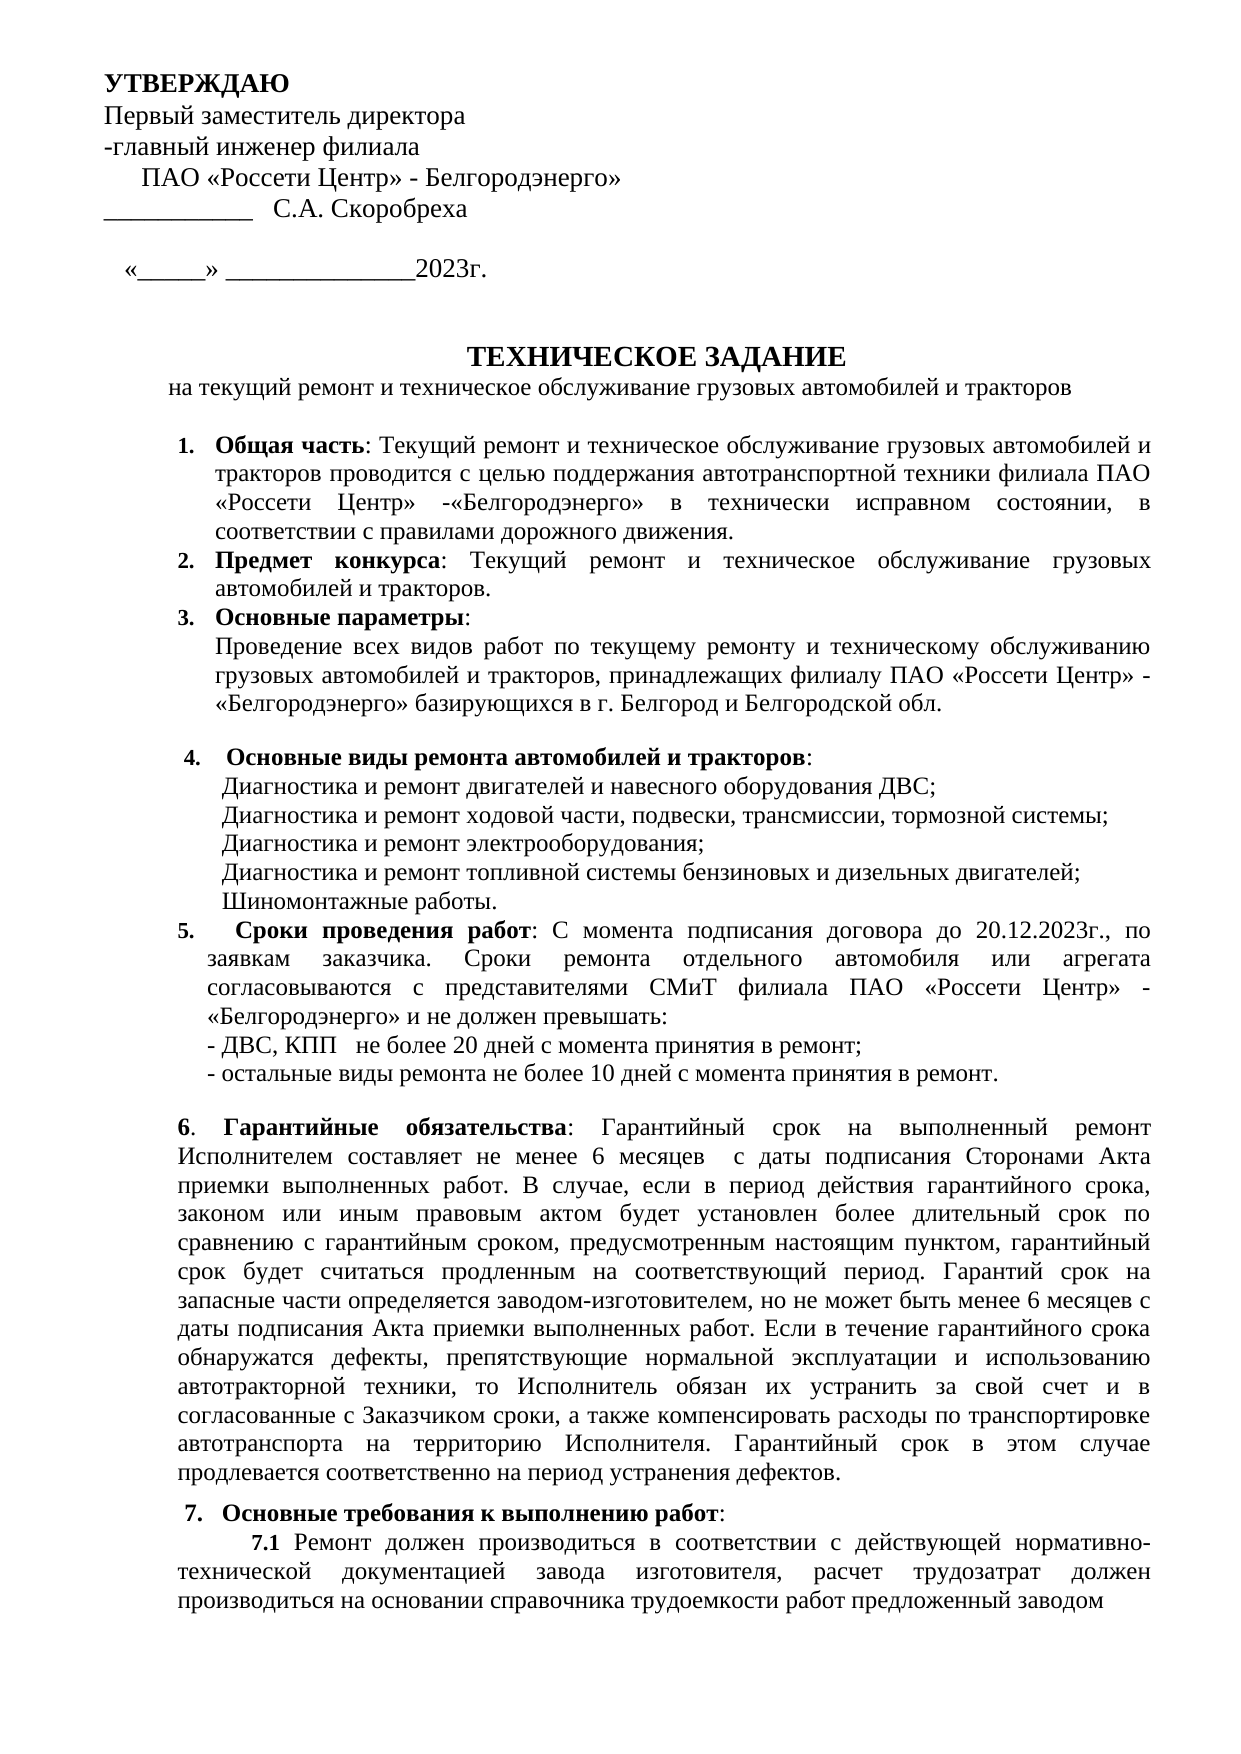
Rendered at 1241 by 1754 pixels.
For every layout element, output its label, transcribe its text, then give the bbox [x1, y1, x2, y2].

text на текущий ремонт и техническое обслуживание грузовых автомобилей и тракторов [89, 372, 1152, 401]
text Шиномонтажные работы. [126, 886, 1152, 915]
text 6. Гарантийные обязательства: Гарантийный срок на выполненный ремонт Исполнителем составляет не менее 6 месяцев с даты подписания Сторонами Акта приемки выполненных работ. В случае, если в период действия гарантийного срока, законом или иным правовым актом будет установлен более длительный срок по сравнению с гарантийным сроком, предусмотренным настоящим пунктом, гарантийный срок будет считаться продленным на соответствующий период. Гарантий срок на запасные части определяется заводом-изготовителем, но не может быть менее 6 месяцев с даты подписания Акта приемки выполненных работ. Если в течение гарантийного срока обнаружатся дефекты, препятствующие нормальной эксплуатации и использованию автотракторной техники, то Исполнитель обязан их устранить за свой счет и в согласованные с Заказчиком сроки, а также компенсировать расходы по транспортировке автотранспорта на территорию Исполнителя. Гарантийный срок в этом случае продлевается соответственно на период устранения дефектов. [177, 1112, 1152, 1486]
text 4. Основные виды ремонта автомобилей и тракторов: [126, 742, 1152, 771]
list Сроки проведения работ: С момента подписания договора до 20.12.2023г., по заявкам заказчика. Сроки ремонта отдельного автомобиля или агрегата согласовываются с представителями СМиТ филиала ПАО «Россети Центр» - «Белгородэнерго» и не должен превышать: [177, 915, 1152, 1030]
list Предмет конкурса: Текущий ремонт и техническое обслуживание грузовых автомобилей и тракторов. [177, 545, 1152, 602]
text Диагностика и ремонт электрооборудования; [126, 828, 1152, 857]
list Основные параметры: [177, 602, 1152, 631]
list Проведение всех видов работ по текущему ремонту и техническому обслуживанию грузовых автомобилей и тракторов, принадлежащих филиалу ПАО «Россети Центр» - «Белгородэнерго» базирующихся в г. Белгород и Белгородской обл. [215, 631, 1152, 717]
list - остальные виды ремонта не более 10 дней с момента принятия в ремонт. [207, 1058, 1152, 1087]
text Диагностика и ремонт ходовой части, подвески, трансмиссии, тормозной системы; [126, 800, 1152, 828]
list Общая часть: Текущий ремонт и техническое обслуживание грузовых автомобилей и тракторов проводится с целью поддержания автотранспортной техники филиала ПАО «Россети Центр» -«Белгородэнерго» в технически исправном состоянии, в соответствии с правилами дорожного движения. [177, 430, 1152, 545]
text Диагностика и ремонт двигателей и навесного оборудования ДВС; [126, 771, 1152, 800]
text Диагностика и ремонт топливной системы бензиновых и дизельных двигателей; [126, 857, 1152, 886]
list 7.1 Ремонт должен производиться в соответствии с действующей нормативно-технической документацией завода изготовителя, расчет трудозатрат должен производиться на основании справочника трудоемкости работ предложенный заводом [177, 1527, 1152, 1613]
list Основные требования к выполнению работ: [184, 1498, 1152, 1527]
list - ДВС, КПП не более 20 дней с момента принятия в ремонт; [207, 1030, 1152, 1058]
text ТЕХНИЧЕСКОЕ ЗАДАНИЕ [162, 339, 1152, 372]
